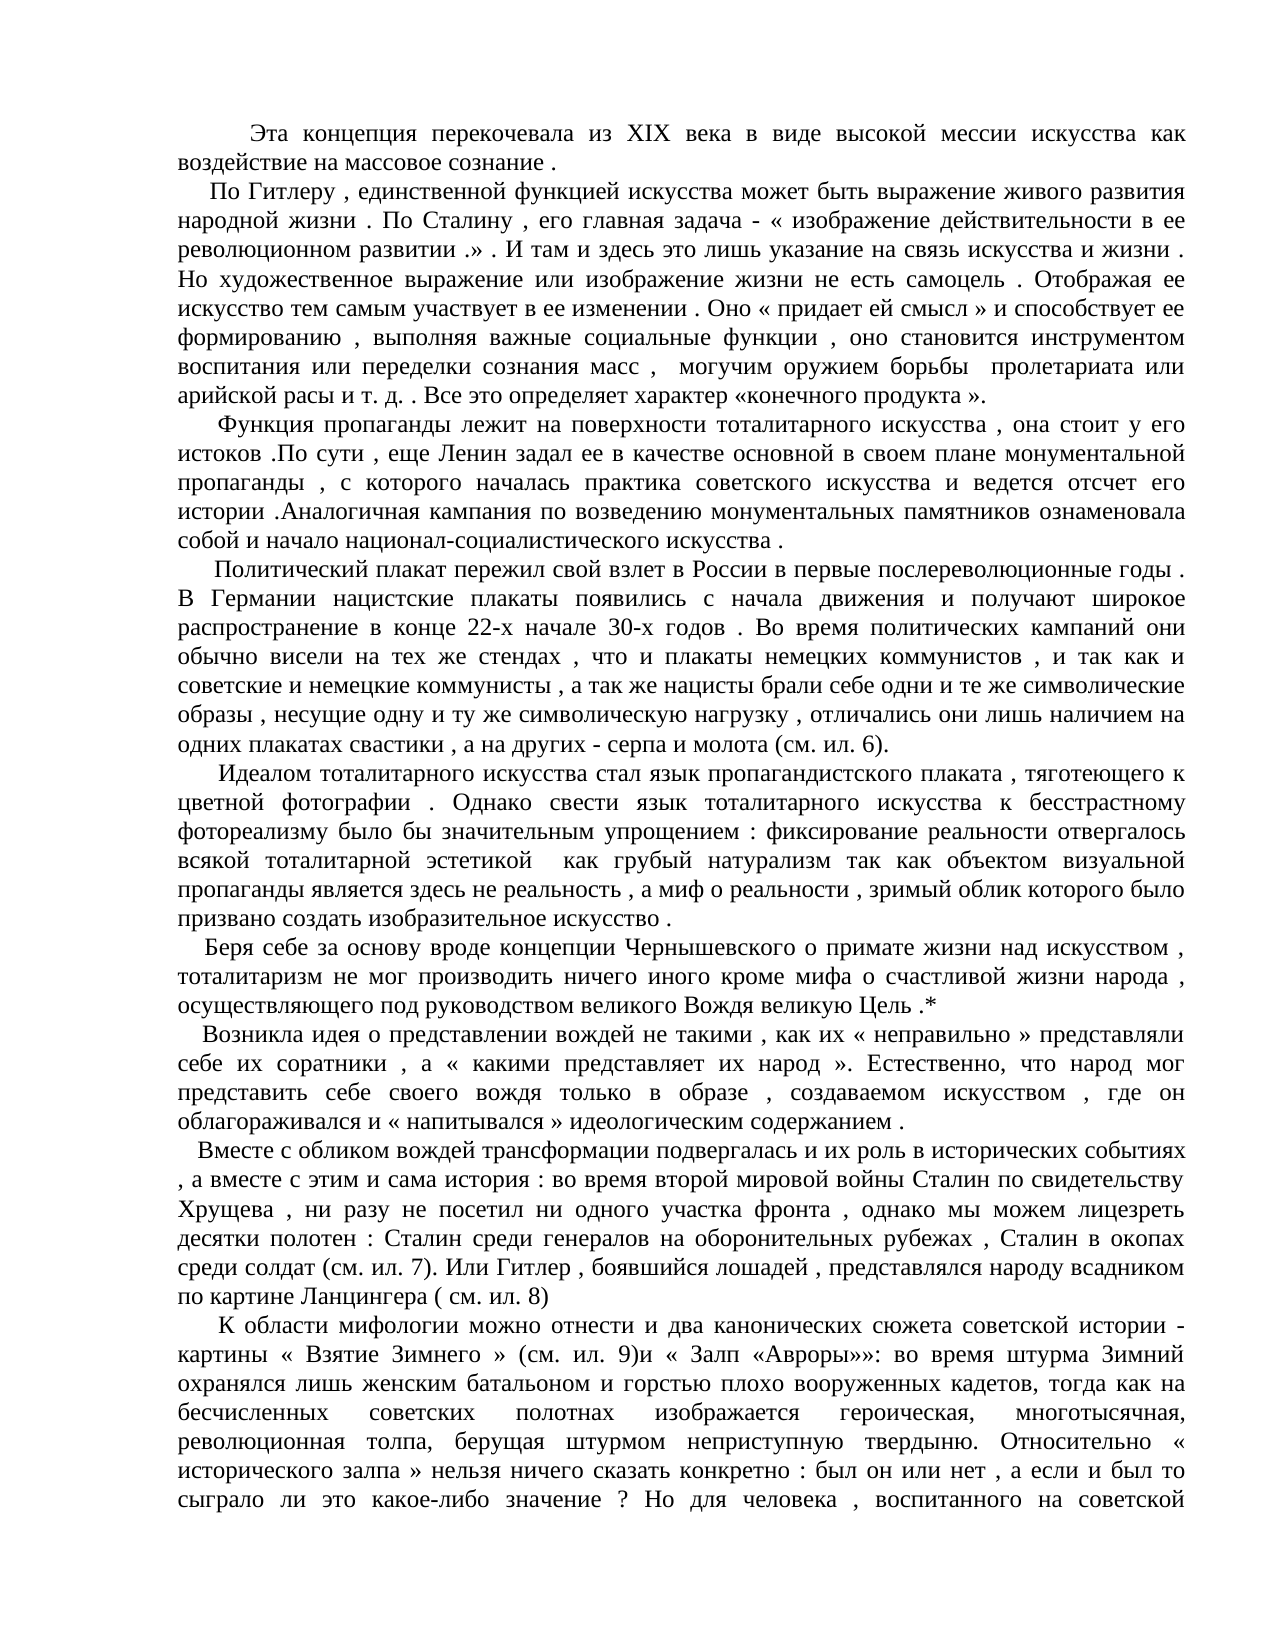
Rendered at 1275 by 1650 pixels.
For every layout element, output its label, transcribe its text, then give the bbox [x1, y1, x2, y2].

text Функция пропаганды лежит на поверхности тоталитарного искусства , она стоит у его истоков .По сути , еще Ленин задал ее в качестве основной в своем плане монументальной пропаганды , с которого началась практика советского искусства и ведется отсчет его истории .Аналогичная кампания по возведению монументальных памятников ознаменовала собой и начало национал-социалистического искусства . [177, 409, 1186, 554]
text По Гитлеру , единственной функцией искусства может быть выражение живого развития народной жизни . По Сталину , его главная задача - « изображение действительности в ее революционном развитии .» . И там и здесь это лишь указание на связь искусства и жизни . Но художественное выражение или изображение жизни не есть самоцель . Отображая ее искусство тем самым участвует в ее изменении . Оно « придает ей смысл » и способствует ее формированию , выполняя важные социальные функции , оно становится инструментом воспитания или переделки сознания масс , могучим оружием борьбы пролетариата или арийской расы и т. д. . Все это определяет характер «конечного продукта ». [177, 176, 1186, 409]
text Возникла идея о представлении вождей не такими , как их « неправильно » представляли себе их соратники , а « какими представляет их народ ». Естественно, что народ мог представить себе своего вождя только в образе , создаваемом искусством , где он облагораживался и « напитывался » идеологическим содержанием . [177, 1019, 1186, 1135]
text Эта концепция перекочевала из XIX века в виде высокой мессии искусства как воздействие на массовое сознание . [177, 118, 1186, 176]
text Беря себе за основу вроде концепции Чернышевского о примате жизни над искусством , тоталитаризм не мог производить ничего иного кроме мифа о счастливой жизни народа , осуществляющего под руководством великого Вождя великую Цель .* [177, 932, 1186, 1019]
text Идеалом тоталитарного искусства стал язык пропагандистского плаката , тяготеющего к цветной фотографии . Однако свести язык тоталитарного искусства к бесстрастному фотореализму было бы значительным упрощением : фиксирование реальности отвергалось всякой тоталитарной эстетикой как грубый натурализм так как объектом визуальной пропаганды является здесь не реальность , а миф о реальности , зримый облик которого было призвано создать изобразительное искусство . [177, 757, 1186, 932]
text Политический плакат пережил свой взлет в России в первые послереволюционные годы . В Германии нацистские плакаты появились с начала движения и получают широкое распространение в конце 22-х начале 30-х годов . Во время политических кампаний они обычно висели на тех же стендах , что и плакаты немецких коммунистов , и так как и советские и немецкие коммунисты , а так же нацисты брали себе одни и те же символические образы , несущие одну и ту же символическую нагрузку , отличались они лишь наличием на одних плакатах свастики , а на других - серпа и молота (см. ил. 6). [177, 554, 1186, 757]
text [177, 1310, 1186, 1513]
text Вместе с обликом вождей трансформации подвергалась и их роль в исторических событиях , а вместе с этим и сама история : во время второй мировой войны Сталин по свидетельству Хрущева , ни разу не посетил ни одного участка фронта , однако мы можем лицезреть десятки полотен : Сталин среди генералов на оборонительных рубежах , Сталин в окопах среди солдат (см. ил. 7). Или Гитлер , боявшийся лошадей , представлялся народу всадником по картине Ланцингера ( см. ил. 8) [177, 1135, 1186, 1310]
